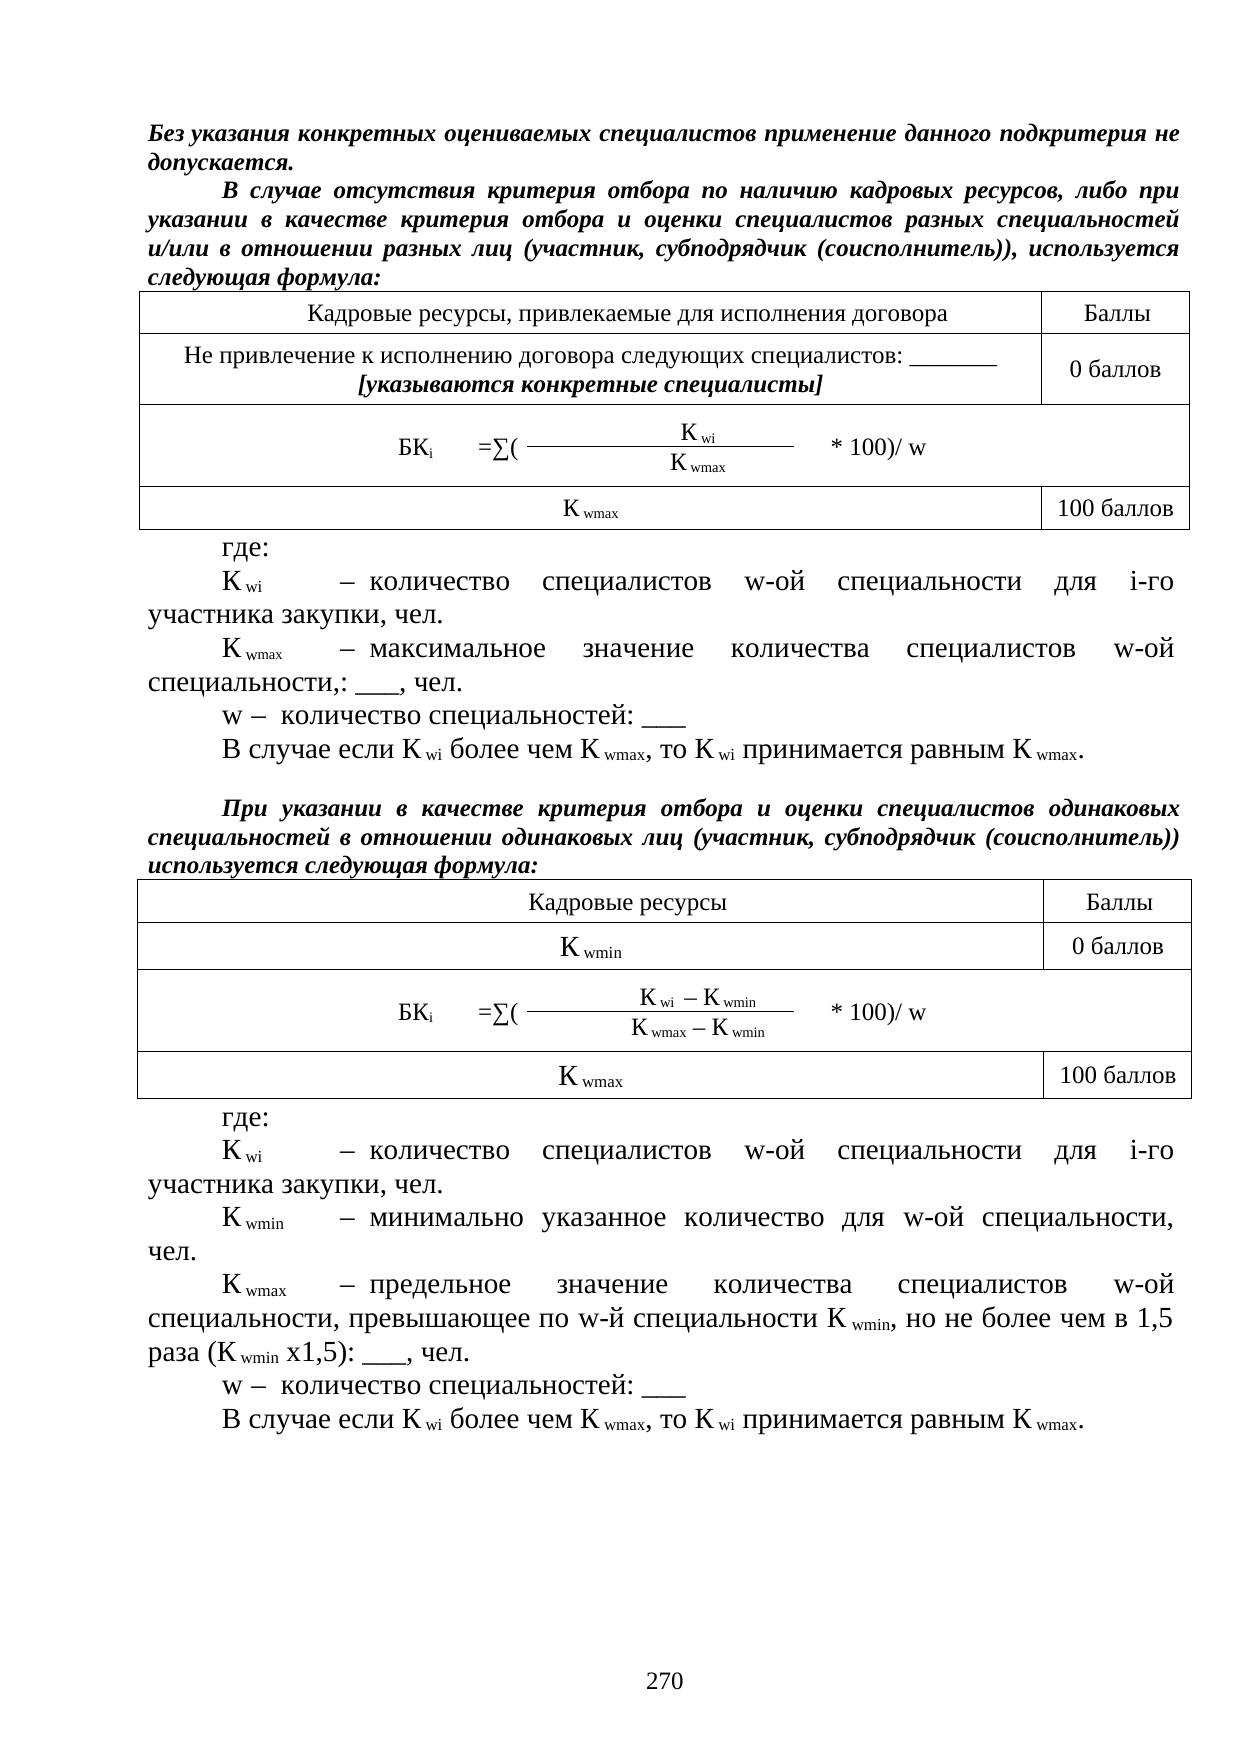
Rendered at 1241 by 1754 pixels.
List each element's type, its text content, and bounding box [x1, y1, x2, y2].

table_header Кадровые ресурсы, привлекаемые для исполнения договора [140, 292, 1041, 333]
text При указании в качестве критерия отбора и оценки специалистов одинаковых специальностей в отношении одинаковых лиц (участник, субподрядчик (соисполнитель)) используется следующая формула: [148, 793, 1181, 879]
table_header Баллы [1042, 292, 1189, 333]
table_cell [140, 405, 1189, 486]
table_cell 0 баллов [1042, 334, 1189, 404]
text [148, 118, 1181, 176]
text где: [148, 530, 1174, 563]
table_cell К wmin [138, 923, 1043, 969]
table_cell [138, 970, 1191, 1051]
table_cell 0 баллов [1044, 923, 1191, 969]
text К wi – количество специалистов w-ой специальности для i-го участника закупки, чел. [148, 563, 1174, 630]
table_cell К wmax [138, 1052, 1043, 1098]
text К wi – количество специалистов w-ой специальности для i-го участника закупки, чел. [148, 1132, 1174, 1199]
table_cell К wmax [140, 487, 1041, 528]
table_header Кадровые ресурсы [138, 880, 1043, 922]
text К wmax – максимальное значение количества специалистов w-ой специальности,: ___, чел. [148, 630, 1174, 697]
table_header Баллы [1044, 880, 1191, 922]
text w – количество специальностей: ___ [148, 697, 1174, 731]
text В случае если К wi более чем К wmax, то К wi принимается равным К wmax. [148, 1401, 1174, 1434]
text К wmin – минимально указанное количество для w-ой специальности, чел. [148, 1199, 1174, 1267]
text w – количество специальностей: ___ [148, 1367, 1174, 1401]
table_cell 100 баллов [1044, 1052, 1191, 1098]
text В случае если К wi более чем К wmax, то К wi принимается равным К wmax. [148, 731, 1174, 764]
table_cell 100 баллов [1042, 487, 1189, 528]
text В случае отсутствия критерия отбора по наличию кадровых ресурсов, либо при указании в качестве критерия отбора и оценки специалистов разных специальностей и/или в отношении разных лиц (участник, субподрядчик (соисполнитель)), используется следующая формула: [148, 176, 1181, 291]
text К wmax – предельное значение количества специалистов w-ой специальности, превышающее по w-й специальности К wmin, но не более чем в 1,5 раза (К wmin х1,5): ___, чел. [148, 1267, 1174, 1367]
text где: [148, 1099, 1174, 1132]
table_cell Не привлечение к исполнению договора следующих специалистов: _______ [указываются конкретные специалисты] [140, 334, 1041, 404]
